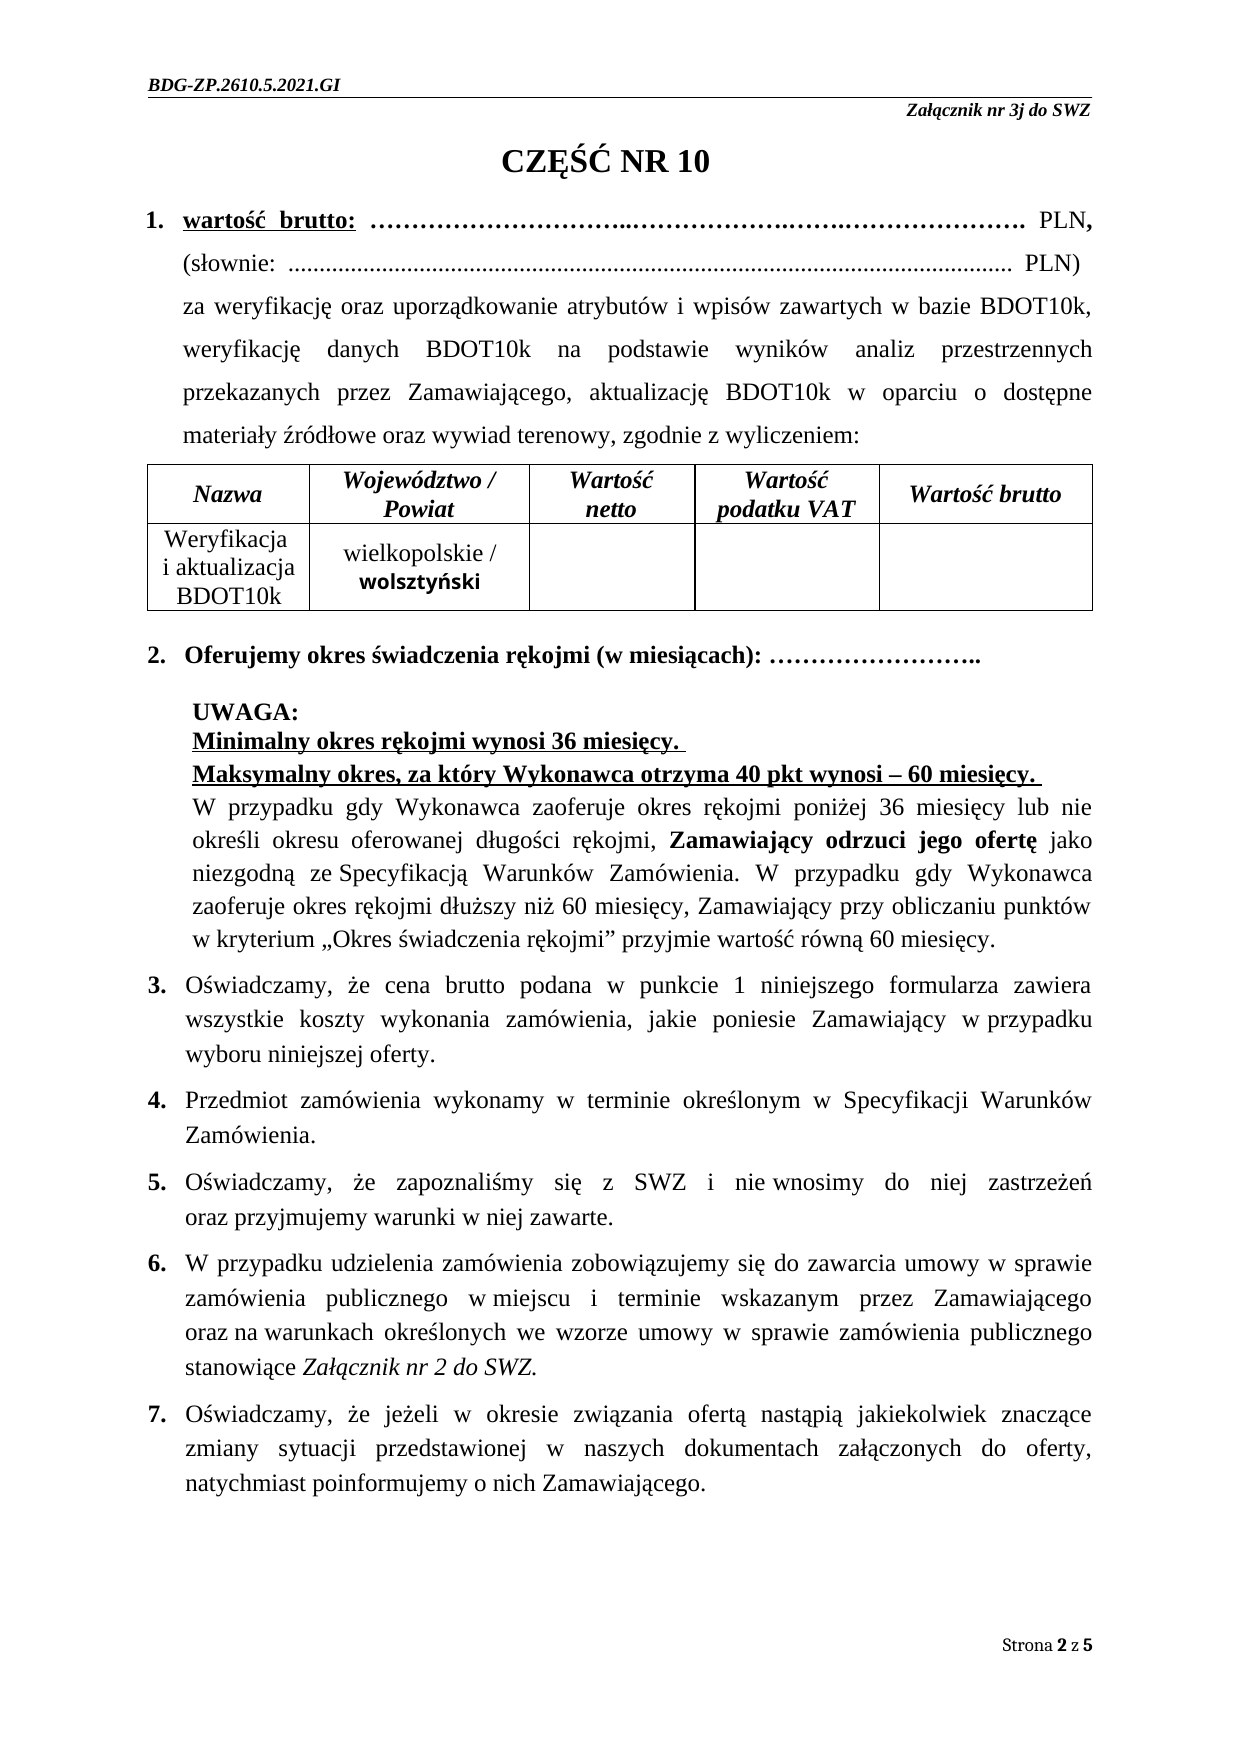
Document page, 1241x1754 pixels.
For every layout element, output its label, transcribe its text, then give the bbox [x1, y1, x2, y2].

list W przypadku gdy Wykonawca zaoferuje okres rękojmi poniżej 36 miesięcy lub nie określi okresu oferowanej długości rękojmi, Zamawiający odrzuci jego ofertę jako niezgodną ze Specyfikacją Warunków Zamówienia. W przypadku gdy Wykonawca zaoferuje okres rękojmi dłuższy niż 60 miesięcy, Zamawiający przy obliczaniu punktów w kryterium „Okres świadczenia rękojmi” przyjmie wartość równą 60 miesięcy. [192, 792, 1092, 953]
table_header Wartość netto [530, 465, 694, 523]
table_header Wartość brutto [880, 465, 1092, 523]
list Oświadczamy, że zapoznaliśmy się z SWZ i nie wnosimy do niej zastrzeżeń oraz przyjmujemy warunki w niej zawarte. [148, 1167, 1092, 1230]
list Oświadczamy, że jeżeli w okresie związania ofertą nastąpią jakiekolwiek znaczące zmiany sytuacji przedstawionej w naszych dokumentach załączonych do oferty, natychmiast poinformujemy o nich Zamawiającego. [148, 1399, 1092, 1497]
list Maksymalny okres, za który Wykonawca otrzyma 40 pkt wynosi – 60 miesięcy. [192, 759, 1092, 788]
table_cell [880, 524, 1092, 610]
list Oferujemy okres świadczenia rękojmi (w miesiącach): …………………….. [147, 640, 1090, 668]
table_cell Weryfikacja i aktualizacja BDOT10k [148, 524, 309, 610]
table_header Województwo / Powiat [310, 465, 529, 523]
text UWAGA: [192, 697, 1092, 726]
list wartość brutto: …………………………..……………….…….…………………. PLN, (słownie: .................................................................................................................... PLN) za weryfikację oraz uporządkowanie atrybutów i wpisów zawartych w bazie BDOT10k, weryfikację danych BDOT10k na podstawie wyników analiz przestrzennych przekazanych przez Zamawiającego, aktualizację BDOT10k w oparciu o dostępne materiały źródłowe oraz wywiad terenowy, zgodnie z wyliczeniem: [145, 205, 1092, 449]
list Oświadczamy, że cena brutto podana w punkcie 1 niniejszego formularza zawiera wszystkie koszty wykonania zamówienia, jakie poniesie Zamawiający w przypadku wyboru niniejszej oferty. [148, 970, 1092, 1067]
list W przypadku udzielenia zamówienia zobowiązujemy się do zawarcia umowy w sprawie zamówienia publicznego w miejscu i terminie wskazanym przez Zamawiającego oraz na warunkach określonych we wzorze umowy w sprawie zamówienia publicznego stanowiące Załącznik nr 2 do SWZ. [148, 1248, 1092, 1381]
list Minimalny okres rękojmi wynosi 36 miesięcy. [192, 726, 1092, 755]
table_cell [696, 524, 879, 610]
table_header Wartość podatku VAT [696, 465, 879, 523]
table_cell [530, 524, 694, 610]
table_header Nazwa [148, 465, 309, 523]
table_cell wielkopolskie / wolsztyński [310, 524, 529, 610]
text CZĘŚĆ NR 10 [148, 142, 1063, 180]
list Przedmiot zamówienia wykonamy w terminie określonym w Specyfikacji Warunków Zamówienia. [148, 1086, 1092, 1149]
